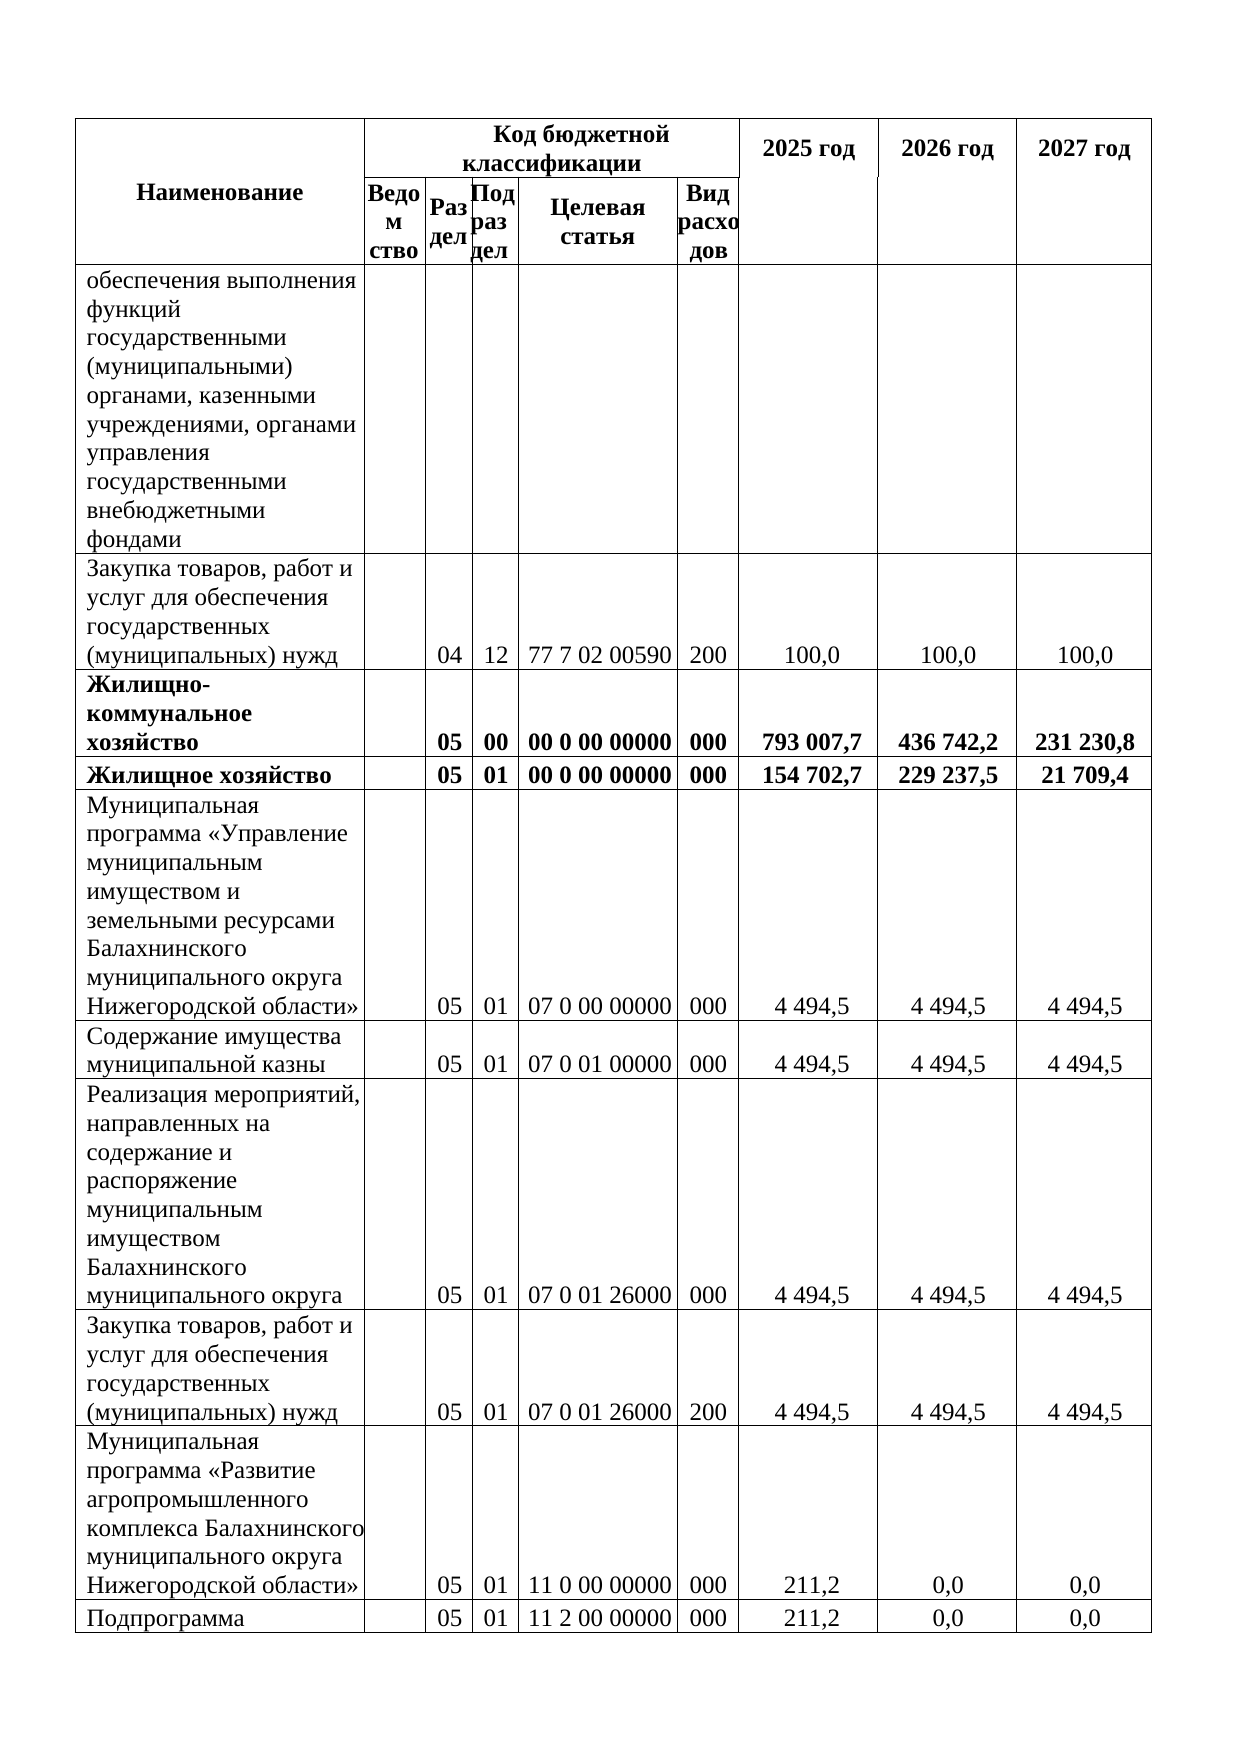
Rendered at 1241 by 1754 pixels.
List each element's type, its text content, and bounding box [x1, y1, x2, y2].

table_cell Целевая статья [519, 178, 677, 264]
table_cell [739, 177, 877, 264]
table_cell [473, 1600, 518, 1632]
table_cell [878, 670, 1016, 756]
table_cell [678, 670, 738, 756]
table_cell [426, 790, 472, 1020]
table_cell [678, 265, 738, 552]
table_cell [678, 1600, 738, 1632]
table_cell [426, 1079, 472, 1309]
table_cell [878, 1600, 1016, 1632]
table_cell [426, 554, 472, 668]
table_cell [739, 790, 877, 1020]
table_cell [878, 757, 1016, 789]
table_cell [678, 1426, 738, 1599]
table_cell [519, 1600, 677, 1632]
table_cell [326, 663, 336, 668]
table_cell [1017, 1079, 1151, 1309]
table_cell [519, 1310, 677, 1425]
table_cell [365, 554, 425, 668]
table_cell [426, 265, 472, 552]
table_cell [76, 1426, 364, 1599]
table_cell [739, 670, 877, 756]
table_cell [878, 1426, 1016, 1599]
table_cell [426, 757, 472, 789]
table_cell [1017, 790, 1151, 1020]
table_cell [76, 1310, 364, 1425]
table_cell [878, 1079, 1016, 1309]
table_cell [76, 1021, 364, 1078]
table_header 2027 год [1017, 119, 1151, 177]
table_cell Ведом ство [365, 178, 425, 264]
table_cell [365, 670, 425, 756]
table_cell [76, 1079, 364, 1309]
table_header Наименование [76, 119, 364, 264]
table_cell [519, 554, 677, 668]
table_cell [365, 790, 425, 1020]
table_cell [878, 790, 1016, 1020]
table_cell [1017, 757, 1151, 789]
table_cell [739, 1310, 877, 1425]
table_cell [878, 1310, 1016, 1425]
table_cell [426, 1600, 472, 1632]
table_header Код бюджетной классификации [365, 119, 739, 177]
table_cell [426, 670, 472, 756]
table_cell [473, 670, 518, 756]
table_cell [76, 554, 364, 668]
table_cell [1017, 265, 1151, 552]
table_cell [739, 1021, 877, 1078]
table_cell Раз дел [426, 178, 472, 264]
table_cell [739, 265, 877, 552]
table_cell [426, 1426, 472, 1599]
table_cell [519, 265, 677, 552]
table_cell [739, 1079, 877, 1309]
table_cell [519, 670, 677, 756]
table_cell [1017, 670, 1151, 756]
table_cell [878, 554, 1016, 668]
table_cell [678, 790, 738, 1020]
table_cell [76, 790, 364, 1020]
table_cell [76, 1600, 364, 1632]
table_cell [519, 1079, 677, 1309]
table_header 2025 год [740, 119, 878, 177]
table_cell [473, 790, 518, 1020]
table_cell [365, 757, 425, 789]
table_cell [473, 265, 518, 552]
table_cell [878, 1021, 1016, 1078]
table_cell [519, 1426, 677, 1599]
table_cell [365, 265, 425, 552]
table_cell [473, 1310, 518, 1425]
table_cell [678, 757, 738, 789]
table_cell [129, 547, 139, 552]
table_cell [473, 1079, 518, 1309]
table_cell Под раз дел [473, 178, 518, 264]
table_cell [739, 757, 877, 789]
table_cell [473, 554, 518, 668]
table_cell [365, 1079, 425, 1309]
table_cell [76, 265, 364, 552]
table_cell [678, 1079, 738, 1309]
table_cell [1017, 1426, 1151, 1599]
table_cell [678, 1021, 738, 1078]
table_cell [1017, 177, 1151, 264]
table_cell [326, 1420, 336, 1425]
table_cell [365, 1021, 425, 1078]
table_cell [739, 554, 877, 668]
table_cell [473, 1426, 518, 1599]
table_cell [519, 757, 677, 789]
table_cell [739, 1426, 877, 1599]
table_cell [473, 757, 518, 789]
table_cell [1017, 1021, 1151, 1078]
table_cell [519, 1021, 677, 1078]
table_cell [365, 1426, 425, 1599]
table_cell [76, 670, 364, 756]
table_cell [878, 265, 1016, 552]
table_cell Вид расходов [678, 178, 738, 264]
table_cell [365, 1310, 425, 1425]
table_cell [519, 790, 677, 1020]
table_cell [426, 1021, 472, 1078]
table_header 2026 год [879, 119, 1016, 177]
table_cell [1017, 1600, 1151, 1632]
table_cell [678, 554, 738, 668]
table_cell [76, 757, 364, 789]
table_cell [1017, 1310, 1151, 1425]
table_cell [878, 177, 1016, 264]
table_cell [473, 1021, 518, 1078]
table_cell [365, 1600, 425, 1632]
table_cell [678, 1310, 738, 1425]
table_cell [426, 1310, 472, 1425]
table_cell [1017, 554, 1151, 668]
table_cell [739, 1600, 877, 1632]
